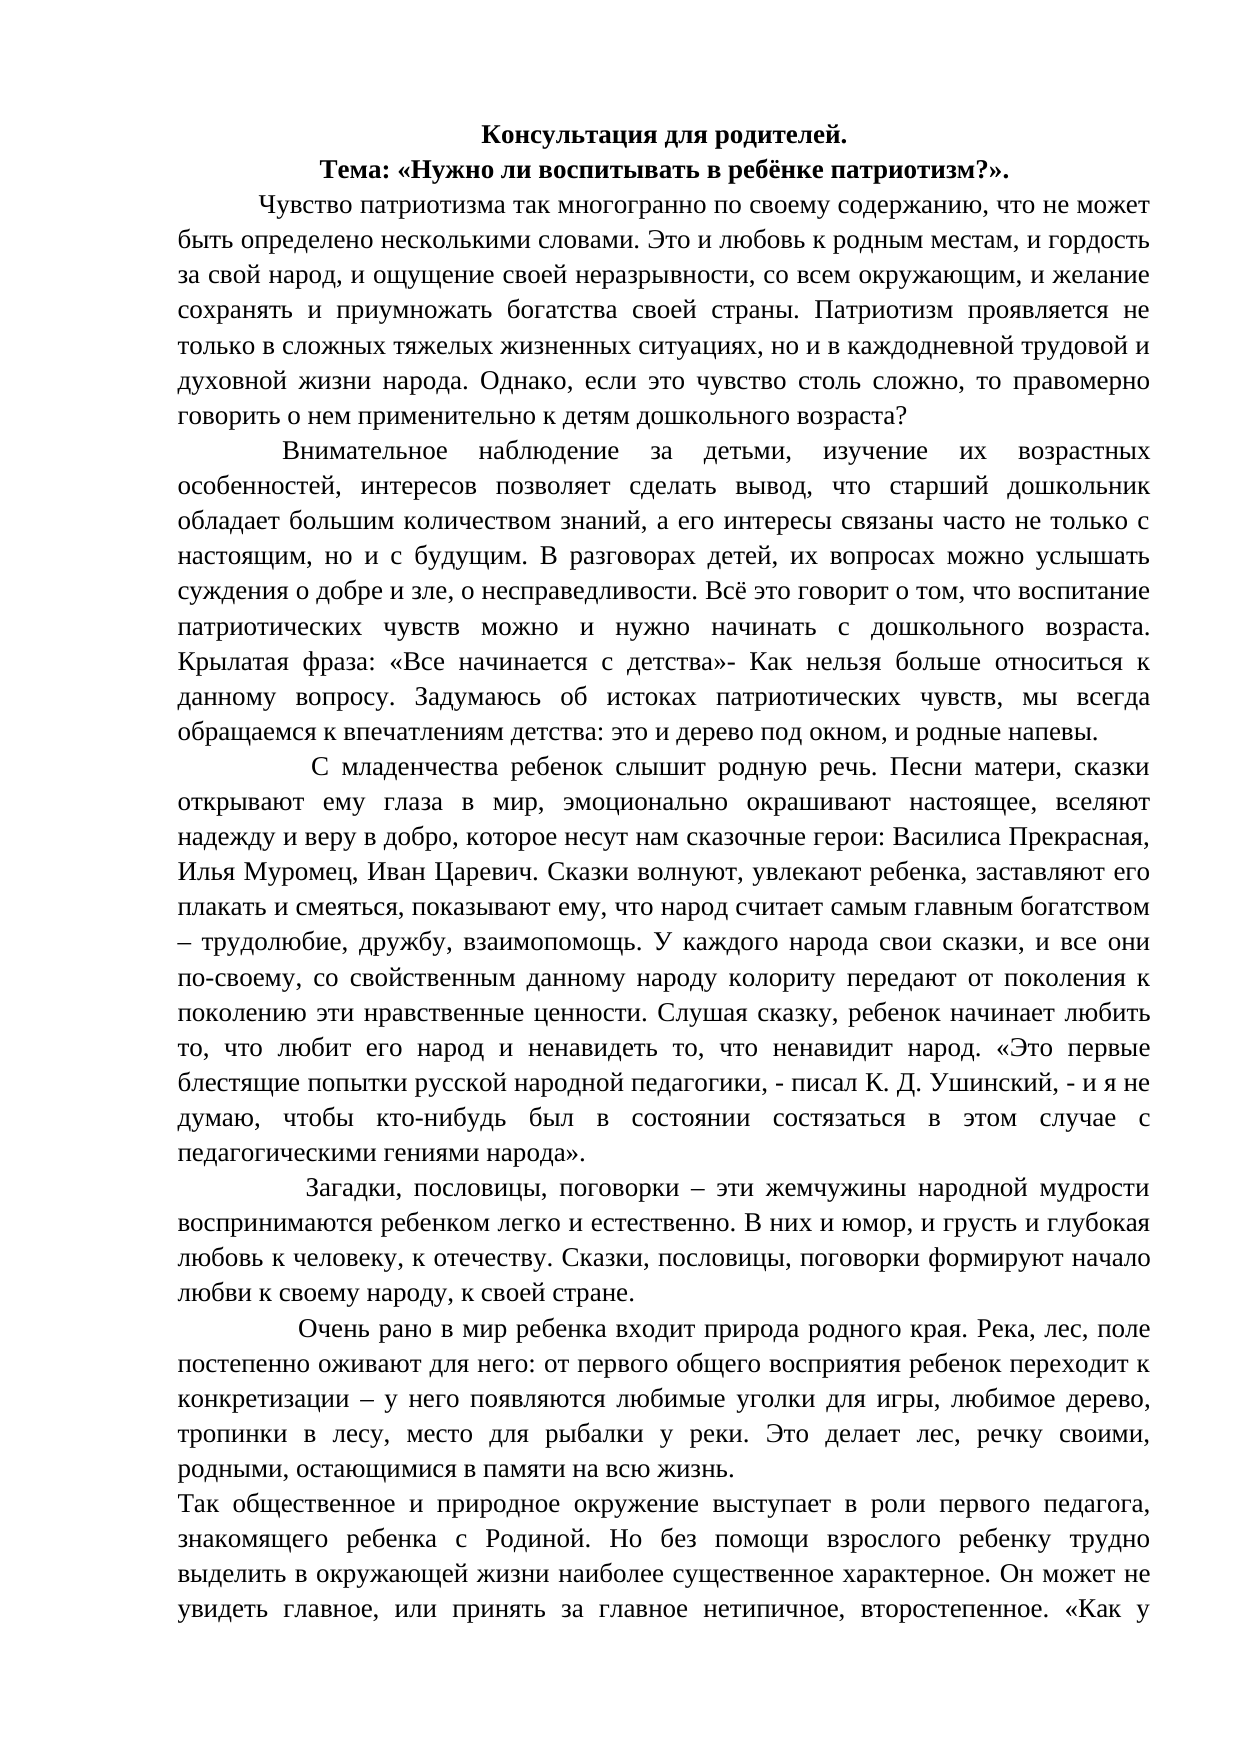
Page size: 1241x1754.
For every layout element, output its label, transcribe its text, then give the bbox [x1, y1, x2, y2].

text Чувство патриотизма так многогранно по своему содержанию, что не может быть определено несколькими словами. Это и любовь к родным местам, и гордость за свой народ, и ощущение своей неразрывности, со всем окружающим, и желание сохранять и приумножать богатства своей страны. Патриотизм проявляется не только в сложных тяжелых жизненных ситуациях, но и в каждодневной трудовой и духовной жизни народа. Однако, если это чувство столь сложно, то правомерно говорить о нем применительно к детям дошкольного возраста? [177, 188, 1152, 430]
text С младенчества ребенок слышит родную речь. Песни матери, сказки открывают ему глаза в мир, эмоционально окрашивают настоящее, вселяют надежду и веру в добро, которое несут нам сказочные герои: Василиса Прекрасная, Илья Муромец, Иван Царевич. Сказки волнуют, увлекают ребенка, заставляют его плакать и смеяться, показывают ему, что народ считает самым главным богатством – трудолюбие, дружбу, взаимопомощь. У каждого народа свои сказки, и все они по-своему, со свойственным данному народу колориту передают от поколения к поколению эти нравственные ценности. Слушая сказку, ребенок начинает любить то, что любит его народ и ненавидеть то, что ненавидит народ. «Это первые блестящие попытки русской народной педагогики, - писал К. Д. Ушинский, - и я не думаю, чтобы кто-нибудь был в состоянии состязаться в этом случае с педагогическими гениями народа». [177, 750, 1152, 1167]
text Консультация для родителей. [177, 118, 1152, 149]
text Очень рано в мир ребенка входит природа родного края. Река, лес, поле постепенно оживают для него: от первого общего восприятия ребенок переходит к конкретизации – у него появляются любимые уголки для игры, любимое дерево, тропинки в лесу, место для рыбалки у реки. Это делает лес, речку своими, родными, остающимися в памяти на всю жизнь. [177, 1312, 1152, 1483]
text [177, 1487, 1152, 1624]
text Загадки, пословицы, поговорки – эти жемчужины народной мудрости воспринимаются ребенком легко и естественно. В них и юмор, и грусть и глубокая любовь к человеку, к отечеству. Сказки, пословицы, поговорки формируют начало любви к своему народу, к своей стране. [177, 1171, 1152, 1308]
text Тема: «Нужно ли воспитывать в ребёнке патриотизм?». [177, 153, 1152, 184]
text Внимательное наблюдение за детьми, изучение их возрастных особенностей, интересов позволяет сделать вывод, что старший дошкольник обладает большим количеством знаний, а его интересы связаны часто не только с настоящим, но и с будущим. В разговорах детей, их вопросах можно услышать суждения о добре и зле, о несправедливости. Всё это говорит о том, что воспитание патриотических чувств можно и нужно начинать с дошкольного возраста. Крылатая фраза: «Все начинается с детства»- Как нельзя больше относиться к данному вопросу. Задумаюсь об истоках патриотических чувств, мы всегда обращаемся к впечатлениям детства: это и дерево под окном, и родные напевы. [177, 434, 1152, 746]
